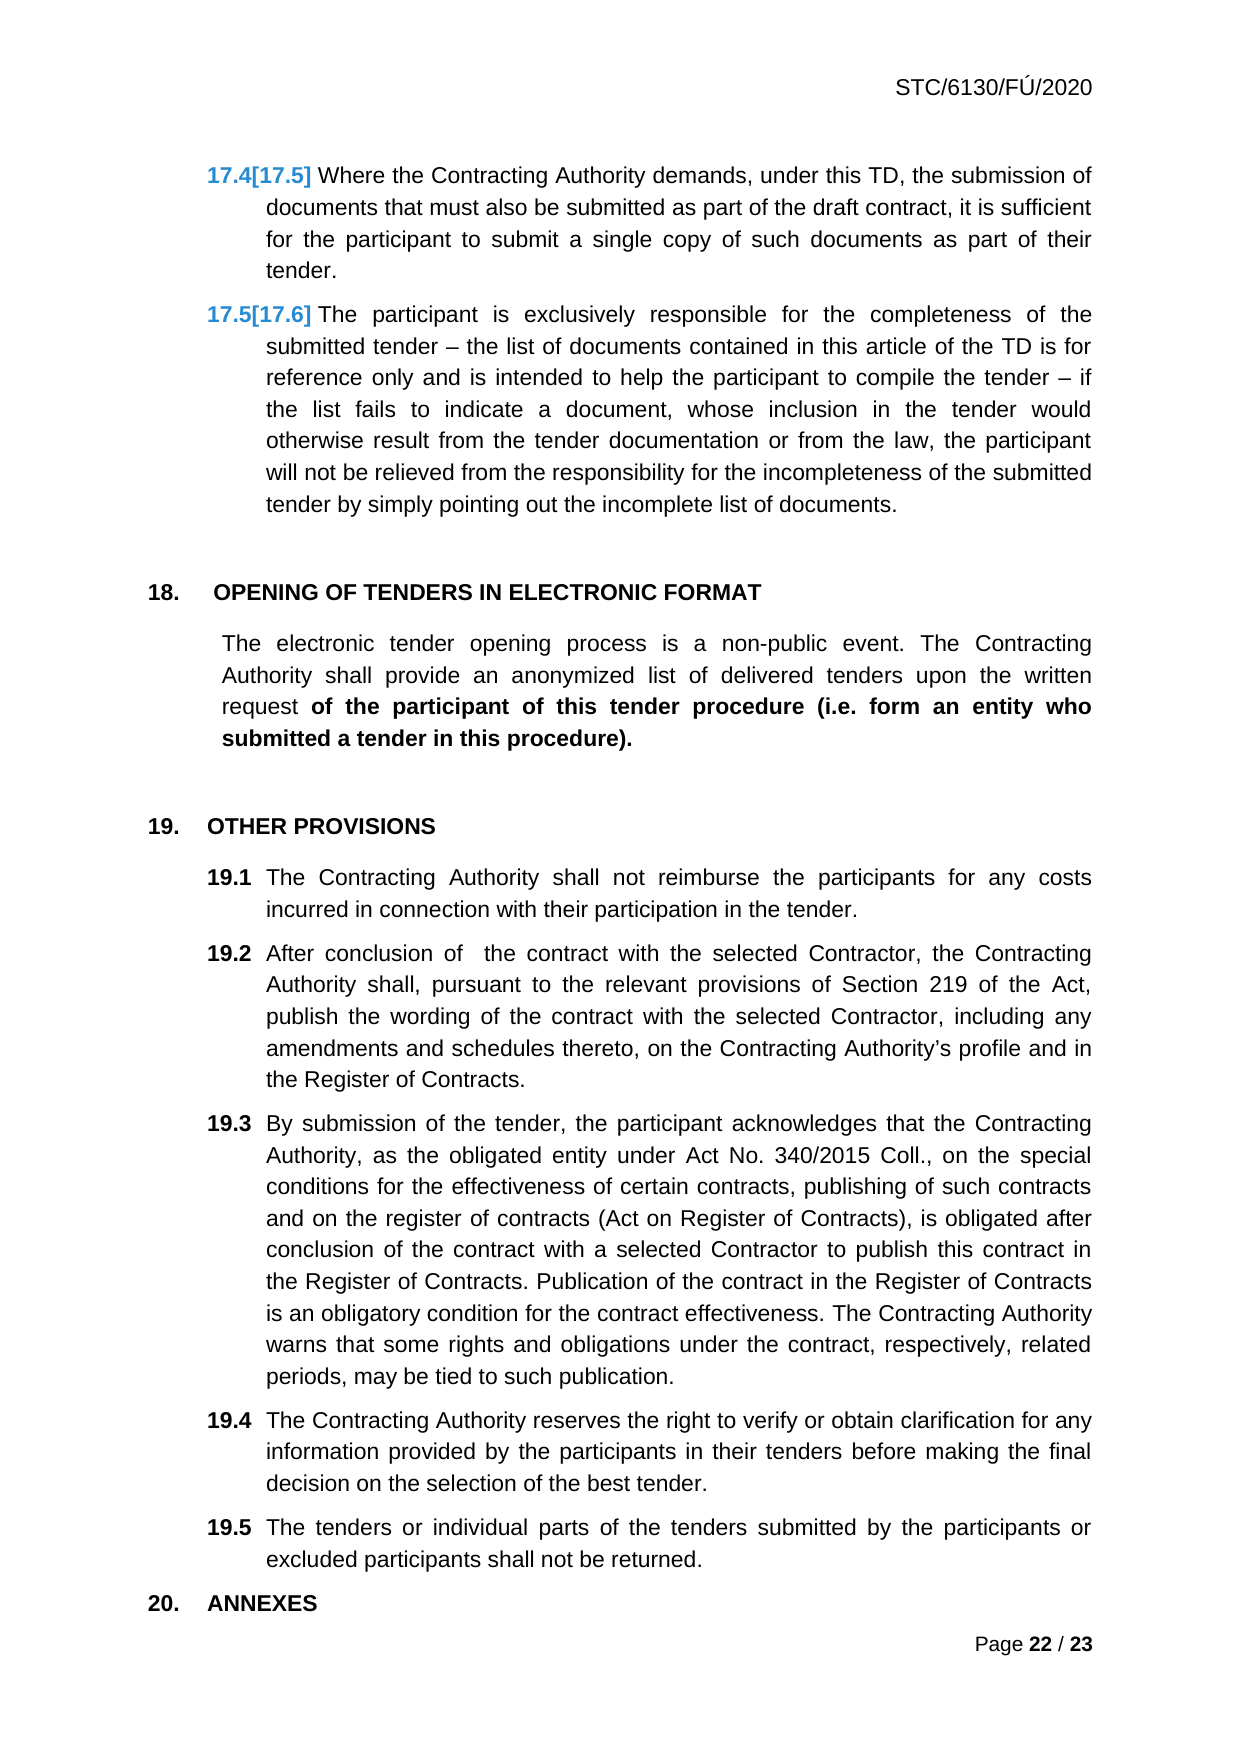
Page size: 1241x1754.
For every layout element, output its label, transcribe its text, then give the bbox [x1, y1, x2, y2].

list The participant is exclusively responsible for the completeness of the submitted tender – the list of documents contained in this article of the TD is for reference only and is intended to help the participant to compile the tender – if the list fails to indicate a document, whose inclusion in the tender would otherwise result from the tender documentation or from the law, the participant will not be relieved from the responsibility for the incompleteness of the submitted tender by simply pointing out the incomplete list of documents. [207, 301, 1092, 517]
list By submission of the tender, the participant acknowledges that the Contracting Authority, as the obligated entity under Act No. 340/2015 Coll., on the special conditions for the effectiveness of certain contracts, publishing of such contracts and on the register of contracts (Act on Register of Contracts), is obligated after conclusion of the contract with a selected Contractor to publish this contract in the Register of Contracts. Publication of the contract in the Register of Contracts is an obligatory condition for the contract effectiveness. The Contracting Authority warns that some rights and obligations under the contract, respectively, related periods, may be tied to such publication. [207, 1110, 1092, 1389]
list Where the Contracting Authority demands, under this TD, the submission of documents that must also be submitted as part of the draft contract, it is sufficient for the participant to submit a single copy of such documents as part of their tender. [207, 162, 1092, 283]
list After conclusion of the contract with the selected Contractor, the Contracting Authority shall, pursuant to the relevant provisions of Section 219 of the Act, publish the wording of the contract with the selected Contractor, including any amendments and schedules thereto, on the Contracting Authority’s profile and in the Register of Contracts. [207, 940, 1092, 1092]
list ANNEXES [148, 1589, 1092, 1616]
list The Contracting Authority shall not reimburse the participants for any costs incurred in connection with their participation in the tender. [207, 864, 1092, 922]
list The Contracting Authority reserves the right to verify or obtain clarification for any information provided by the participants in their tenders before making the final decision on the selection of the best tender. [207, 1407, 1092, 1496]
list OTHER PROVISIONS [148, 813, 1092, 839]
text The electronic tender opening process is a non-public event. The Contracting Authority shall provide an anonymized list of delivered tenders upon the written request of the participant of this tender procedure (i.e. form an entity who submitted a tender in this procedure). [222, 630, 1092, 751]
list The tenders or individual parts of the tenders submitted by the participants or excluded participants shall not be returned. [207, 1514, 1092, 1572]
list OPENING OF TENDERS IN ELECTRONIC FORMAT [148, 579, 1092, 605]
